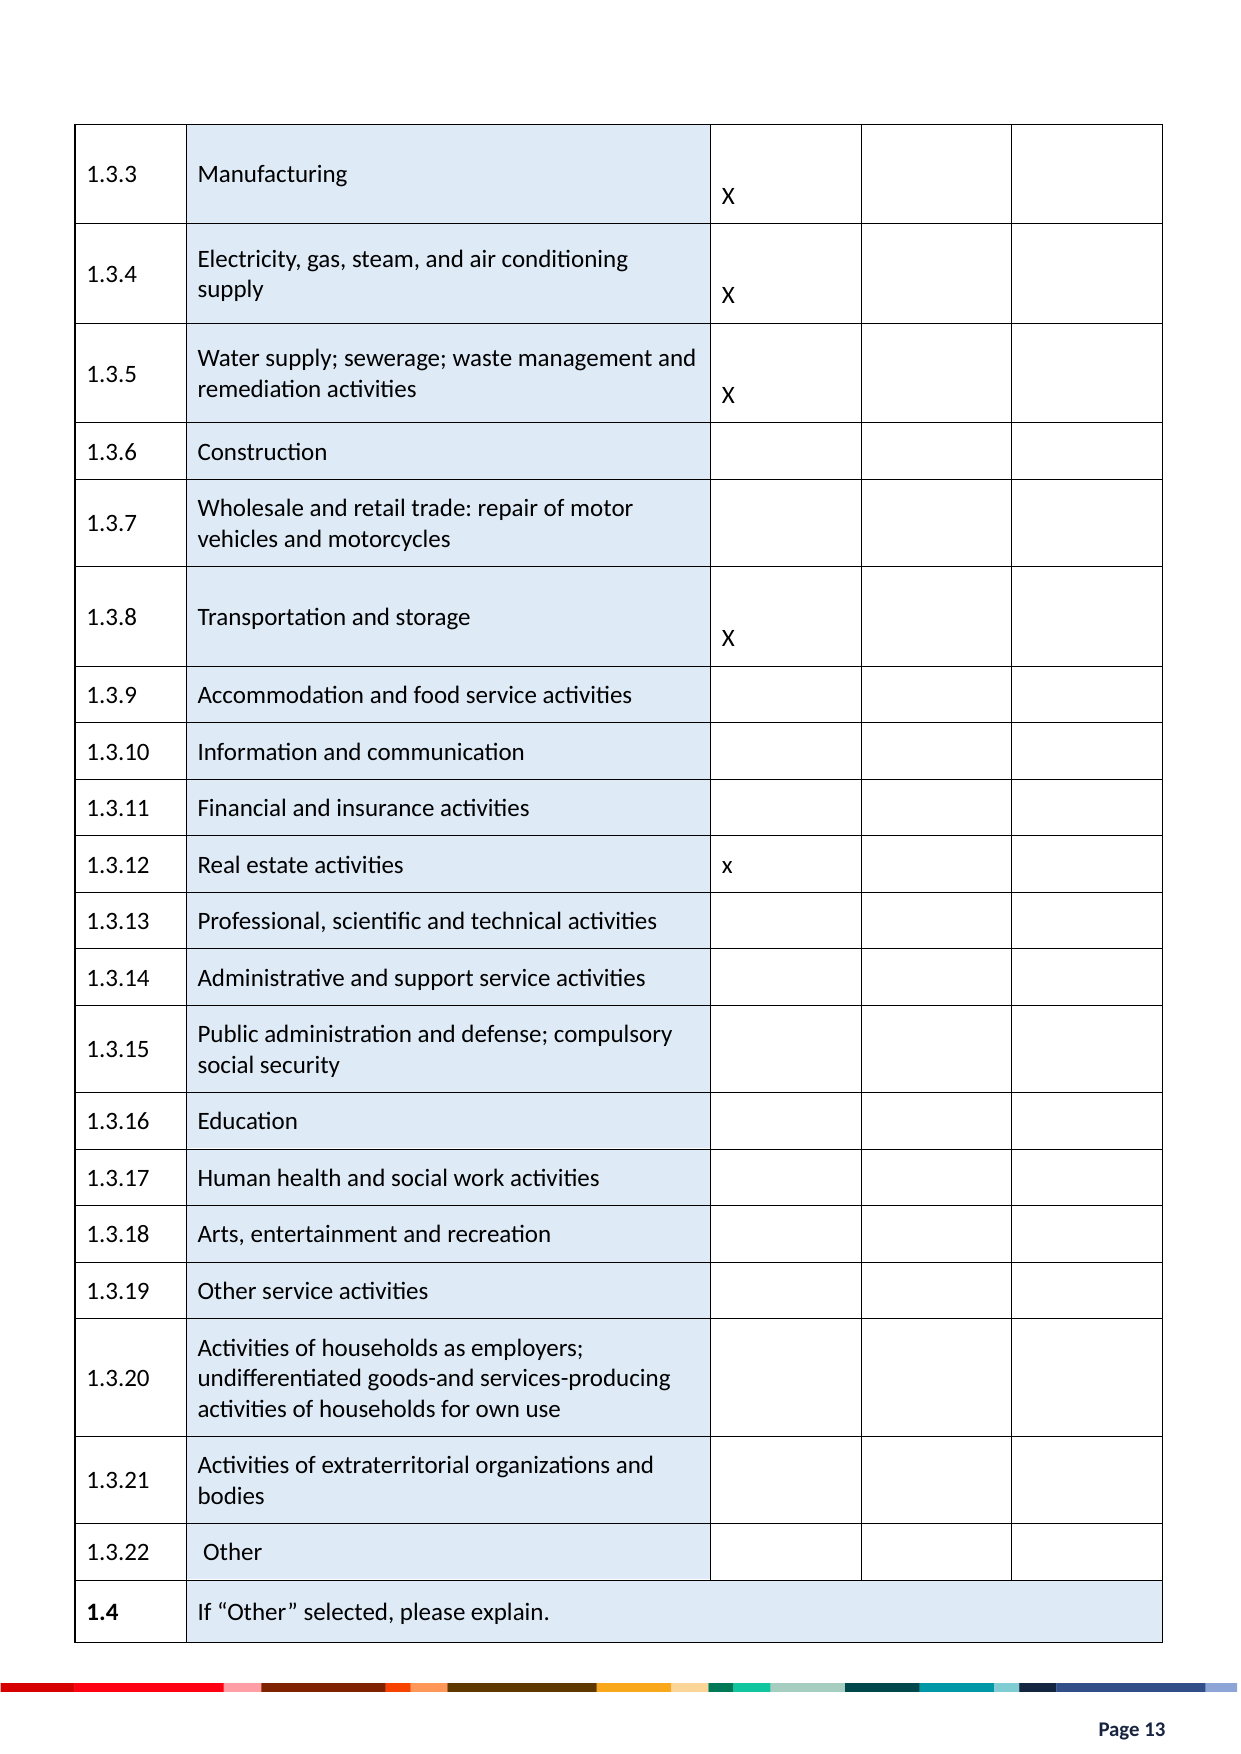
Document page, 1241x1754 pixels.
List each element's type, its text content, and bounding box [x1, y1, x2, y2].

table_cell [1012, 723, 1162, 779]
table_cell [1012, 1524, 1162, 1579]
table_cell [711, 480, 861, 566]
table_cell [711, 723, 861, 779]
table_cell Accommodation and food service activities [187, 667, 710, 722]
picture [0, 1683, 1236, 1692]
table_cell [862, 480, 1011, 566]
table_cell [711, 780, 861, 835]
table_cell Transportation and storage [187, 567, 710, 666]
table_cell Financial and insurance activities [187, 780, 710, 835]
table_cell Electricity, gas, steam, and air conditioning supply [187, 224, 710, 323]
table_cell [862, 1263, 1011, 1318]
table_cell [1012, 125, 1162, 223]
table_cell [711, 1093, 861, 1148]
table_cell [862, 1437, 1011, 1523]
table_cell 1.3.5 [76, 324, 186, 422]
table_cell [1012, 1093, 1162, 1148]
table_cell X [711, 125, 861, 223]
table_cell Other service activities [187, 1263, 710, 1318]
table_cell Education [187, 1093, 710, 1148]
table_cell [862, 1319, 1011, 1436]
table_cell 1.3.22 [76, 1524, 186, 1579]
table_cell [1012, 1006, 1162, 1092]
table_cell [711, 1524, 861, 1579]
table_cell Construction [187, 423, 710, 479]
table_cell 1.3.16 [76, 1093, 186, 1148]
table_cell [1012, 1206, 1162, 1262]
table_cell Water supply; sewerage; waste management and remediation activities [187, 324, 710, 422]
table_cell 1.3.17 [76, 1150, 186, 1205]
table_cell 1.3.10 [76, 723, 186, 779]
table_cell [711, 667, 861, 722]
table_cell Public administration and defense; compulsory social security [187, 1006, 710, 1092]
table_cell [711, 423, 861, 479]
table_cell [862, 667, 1011, 722]
table_cell X [711, 324, 861, 422]
table_cell [1012, 1319, 1162, 1436]
table_cell 1.3.15 [76, 1006, 186, 1092]
table_cell 1.3.6 [76, 423, 186, 479]
table_cell [1012, 423, 1162, 479]
table_cell [862, 324, 1011, 422]
table_cell Activities of households as employers; undifferentiated goods-and services-producing activities of households for own use [187, 1319, 710, 1436]
table_cell [711, 1319, 861, 1436]
table_cell 1.3.21 [76, 1437, 186, 1523]
table_cell [862, 125, 1011, 223]
table_cell 1.3.19 [76, 1263, 186, 1318]
table_cell Information and communication [187, 723, 710, 779]
table_cell 1.4 [76, 1581, 186, 1642]
table_cell [862, 949, 1011, 1005]
table_cell Professional, scientific and technical activities [187, 893, 710, 948]
table_cell [711, 949, 861, 1005]
table_cell [1012, 324, 1162, 422]
table_cell [711, 1437, 861, 1523]
table_cell Other [187, 1524, 710, 1579]
table_cell [711, 1006, 861, 1092]
table_cell [862, 423, 1011, 479]
table_cell [862, 567, 1011, 666]
table_cell 1.3.8 [76, 567, 186, 666]
table_cell [711, 1150, 861, 1205]
table_cell [1012, 667, 1162, 722]
table_cell [862, 723, 1011, 779]
table_cell [1012, 780, 1162, 835]
table_cell Activities of extraterritorial organizations and bodies [187, 1437, 710, 1523]
table_cell [862, 224, 1011, 323]
table_cell [862, 780, 1011, 835]
table_cell 1.3.12 [76, 836, 186, 892]
table_cell [1012, 224, 1162, 323]
table_cell [1012, 949, 1162, 1005]
table_cell [1012, 1263, 1162, 1318]
table_cell 1.3.14 [76, 949, 186, 1005]
table_cell [862, 1006, 1011, 1092]
table_cell X [711, 224, 861, 323]
table_cell [1012, 567, 1162, 666]
table_cell [862, 1524, 1011, 1579]
table_cell [862, 1093, 1011, 1148]
table_cell X [711, 567, 861, 666]
table_cell 1.3.9 [76, 667, 186, 722]
table_cell 1.3.13 [76, 893, 186, 948]
table_cell If “Other” selected, please explain. [187, 1581, 1162, 1642]
table_cell [711, 893, 861, 948]
table_cell Administrative and support service activities [187, 949, 710, 1005]
table_cell 1.3.3 [76, 125, 186, 223]
table_cell 1.3.20 [76, 1319, 186, 1436]
table_cell [711, 1263, 861, 1318]
table_cell [1012, 893, 1162, 948]
table_cell [862, 836, 1011, 892]
table_cell [862, 893, 1011, 948]
table_cell 1.3.7 [76, 480, 186, 566]
table_cell 1.3.11 [76, 780, 186, 835]
table_cell [1012, 480, 1162, 566]
table_cell x [711, 836, 861, 892]
table_cell [862, 1206, 1011, 1262]
table_cell 1.3.4 [76, 224, 186, 323]
table_cell [1012, 1150, 1162, 1205]
table_cell Real estate activities [187, 836, 710, 892]
table_cell [1012, 836, 1162, 892]
table_cell Arts, entertainment and recreation [187, 1206, 710, 1262]
table_cell 1.3.18 [76, 1206, 186, 1262]
table_cell [1012, 1437, 1162, 1523]
table_cell [862, 1150, 1011, 1205]
table_cell Human health and social work activities [187, 1150, 710, 1205]
table_cell [711, 1206, 861, 1262]
table_cell Manufacturing [187, 125, 710, 223]
table_cell Wholesale and retail trade: repair of motor vehicles and motorcycles [187, 480, 710, 566]
